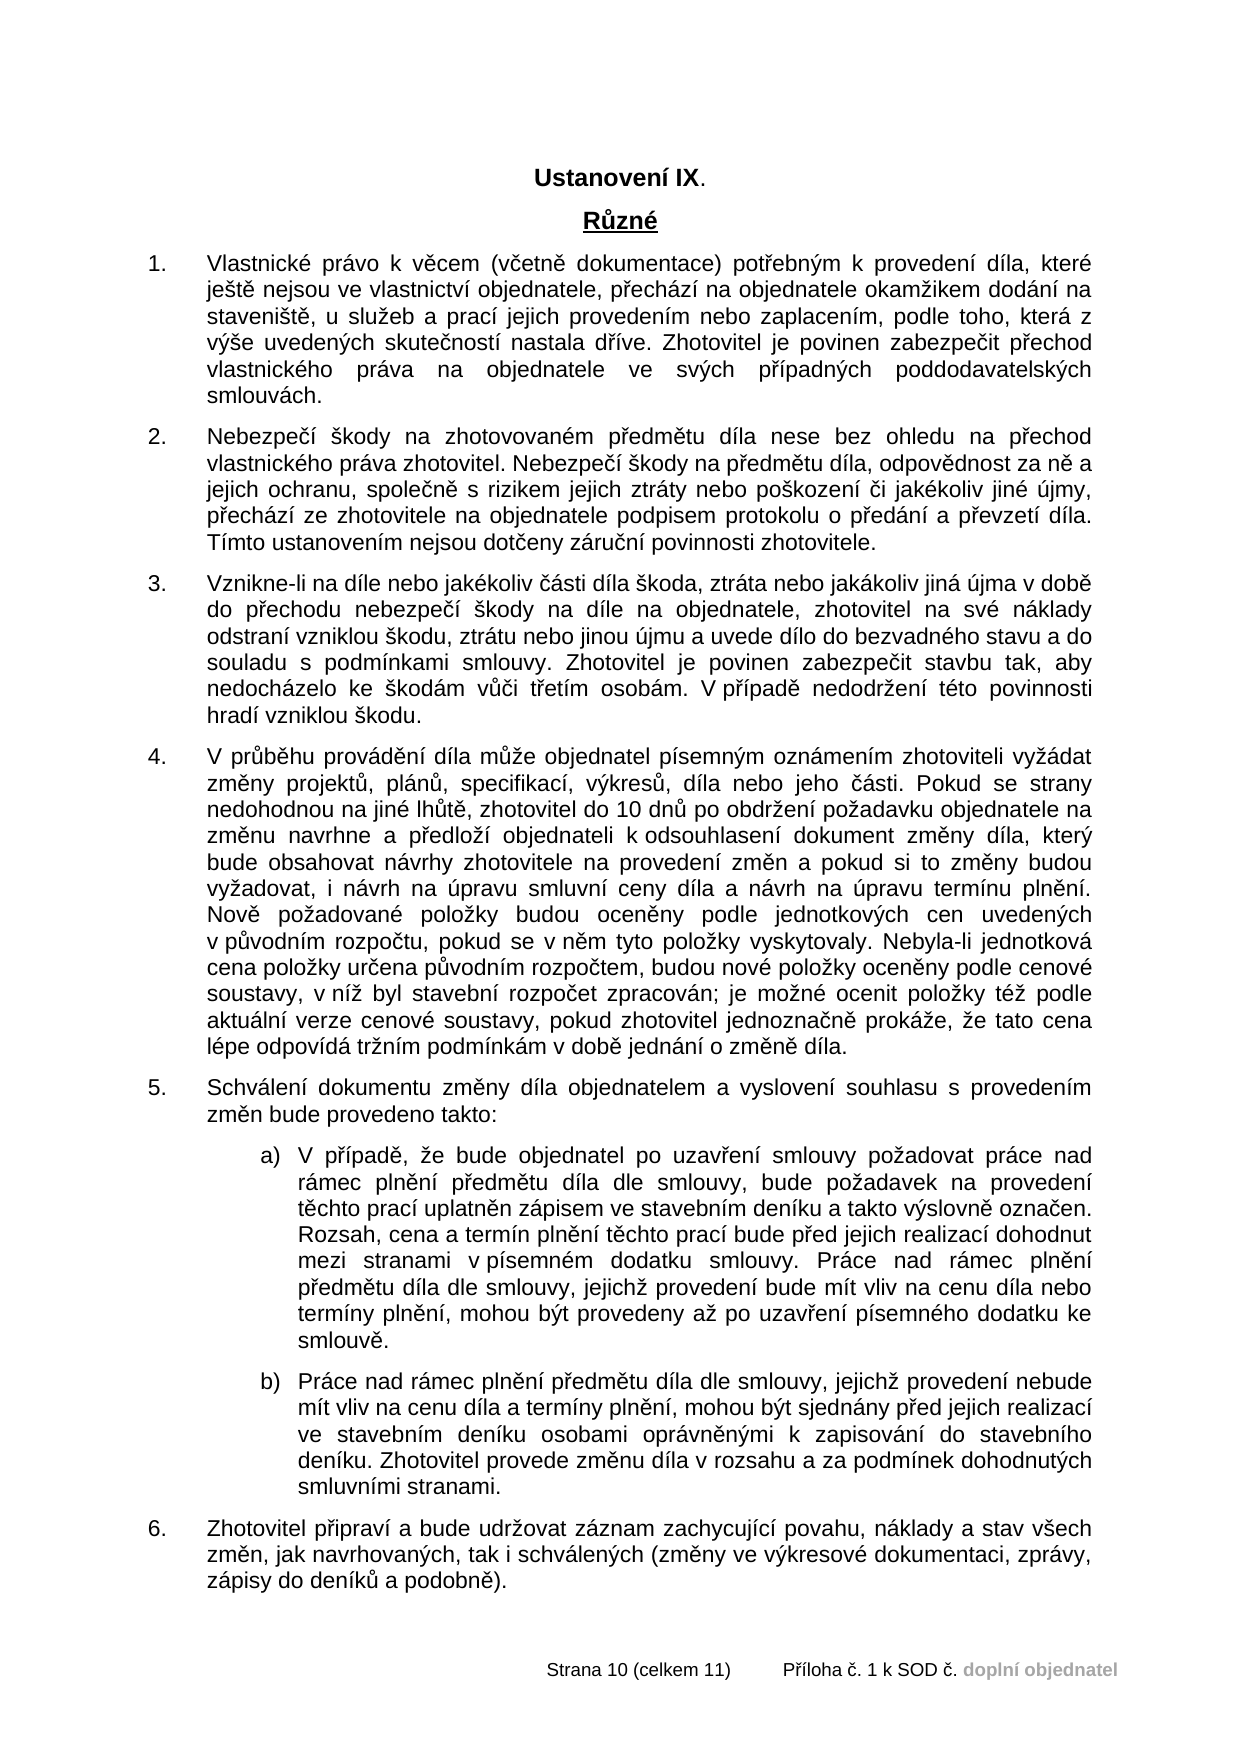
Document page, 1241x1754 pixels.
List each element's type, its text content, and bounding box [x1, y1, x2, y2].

list Zhotovitel připraví a bude udržovat záznam zachycující povahu, náklady a stav všech změn, jak navrhovaných, tak i schválených (změny ve výkresové dokumentaci, zprávy, zápisy do deníků a podobně). [148, 1515, 1093, 1594]
text Různé [148, 206, 1093, 235]
list Ustanovení IX. [148, 163, 1093, 191]
list Vlastnické právo k věcem (včetně dokumentace) potřebným k provedení díla, které ještě nejsou ve vlastnictví objednatele, přechází na objednatele okamžikem dodání na staveniště, u služeb a prací jejich provedením nebo zaplacením, podle toho, která z výše uvedených skutečností nastala dříve. Zhotovitel je povinen zabezpečit přechod vlastnického práva na objednatele ve svých případných poddodavatelských smlouvách. [148, 250, 1093, 408]
list Práce nad rámec plnění předmětu díla dle smlouvy, jejichž provedení nebude mít vliv na cenu díla a termíny plnění, mohou být sjednány před jejich realizací ve stavebním deníku osobami oprávněnými k zapisování do stavebního deníku. Zhotovitel provede změnu díla v rozsahu a za podmínek dohodnutých smluvními stranami. [260, 1368, 1093, 1500]
list V průběhu provádění díla může objednatel písemným oznámením zhotoviteli vyžádat změny projektů, plánů, specifikací, výkresů, díla nebo jeho části. Pokud se strany nedohodnou na jiné lhůtě, zhotovitel do 10 dnů po obdržení požadavku objednatele na změnu navrhne a předloží objednateli k odsouhlasení dokument změny díla, který bude obsahovat návrhy zhotovitele na provedení změn a pokud si to změny budou vyžadovat, i návrh na úpravu smluvní ceny díla a návrh na úpravu termínu plnění. Nově požadované položky budou oceněny podle jednotkových cen uvedených v původním rozpočtu, pokud se v něm tyto položky vyskytovaly. Nebyla-li jednotková cena položky určena původním rozpočtem, budou nové položky oceněny podle cenové soustavy, v níž byl stavební rozpočet zpracován; je možné ocenit položky též podle aktuální verze cenové soustavy, pokud zhotovitel jednoznačně prokáže, že tato cena lépe odpovídá tržním podmínkám v době jednání o změně díla. [148, 743, 1093, 1059]
list Vznikne-li na díle nebo jakékoliv části díla škoda, ztráta nebo jakákoliv jiná újma v době do přechodu nebezpečí škody na díle na objednatele, zhotovitel na své náklady odstraní vzniklou škodu, ztrátu nebo jinou újmu a uvede dílo do bezvadného stavu a do souladu s podmínkami smlouvy. Zhotovitel je povinen zabezpečit stavbu tak, aby nedocházelo ke škodám vůči třetím osobám. V případě nedodržení této povinnosti hradí vzniklou škodu. [148, 570, 1093, 728]
list Nebezpečí škody na zhotovovaném předmětu díla nese bez ohledu na přechod vlastnického práva zhotovitel. Nebezpečí škody na předmětu díla, odpovědnost za ně a jejich ochranu, společně s rizikem jejich ztráty nebo poškození či jakékoliv jiné újmy, přechází ze zhotovitele na objednatele podpisem protokolu o předání a převzetí díla. Tímto ustanovením nejsou dotčeny záruční povinnosti zhotovitele. [148, 423, 1093, 555]
list Schválení dokumentu změny díla objednatelem a vyslovení souhlasu s provedením změn bude provedeno takto: [148, 1074, 1093, 1127]
list V případě, že bude objednatel po uzavření smlouvy požadovat práce nad rámec plnění předmětu díla dle smlouvy, bude požadavek na provedení těchto prací uplatněn zápisem ve stavebním deníku a takto výslovně označen. Rozsah, cena a termín plnění těchto prací bude před jejich realizací dohodnut mezi stranami v písemném dodatku smlouvy. Práce nad rámec plnění předmětu díla dle smlouvy, jejichž provedení bude mít vliv na cenu díla nebo termíny plnění, mohou být provedeny až po uzavření písemného dodatku ke smlouvě. [260, 1142, 1093, 1353]
